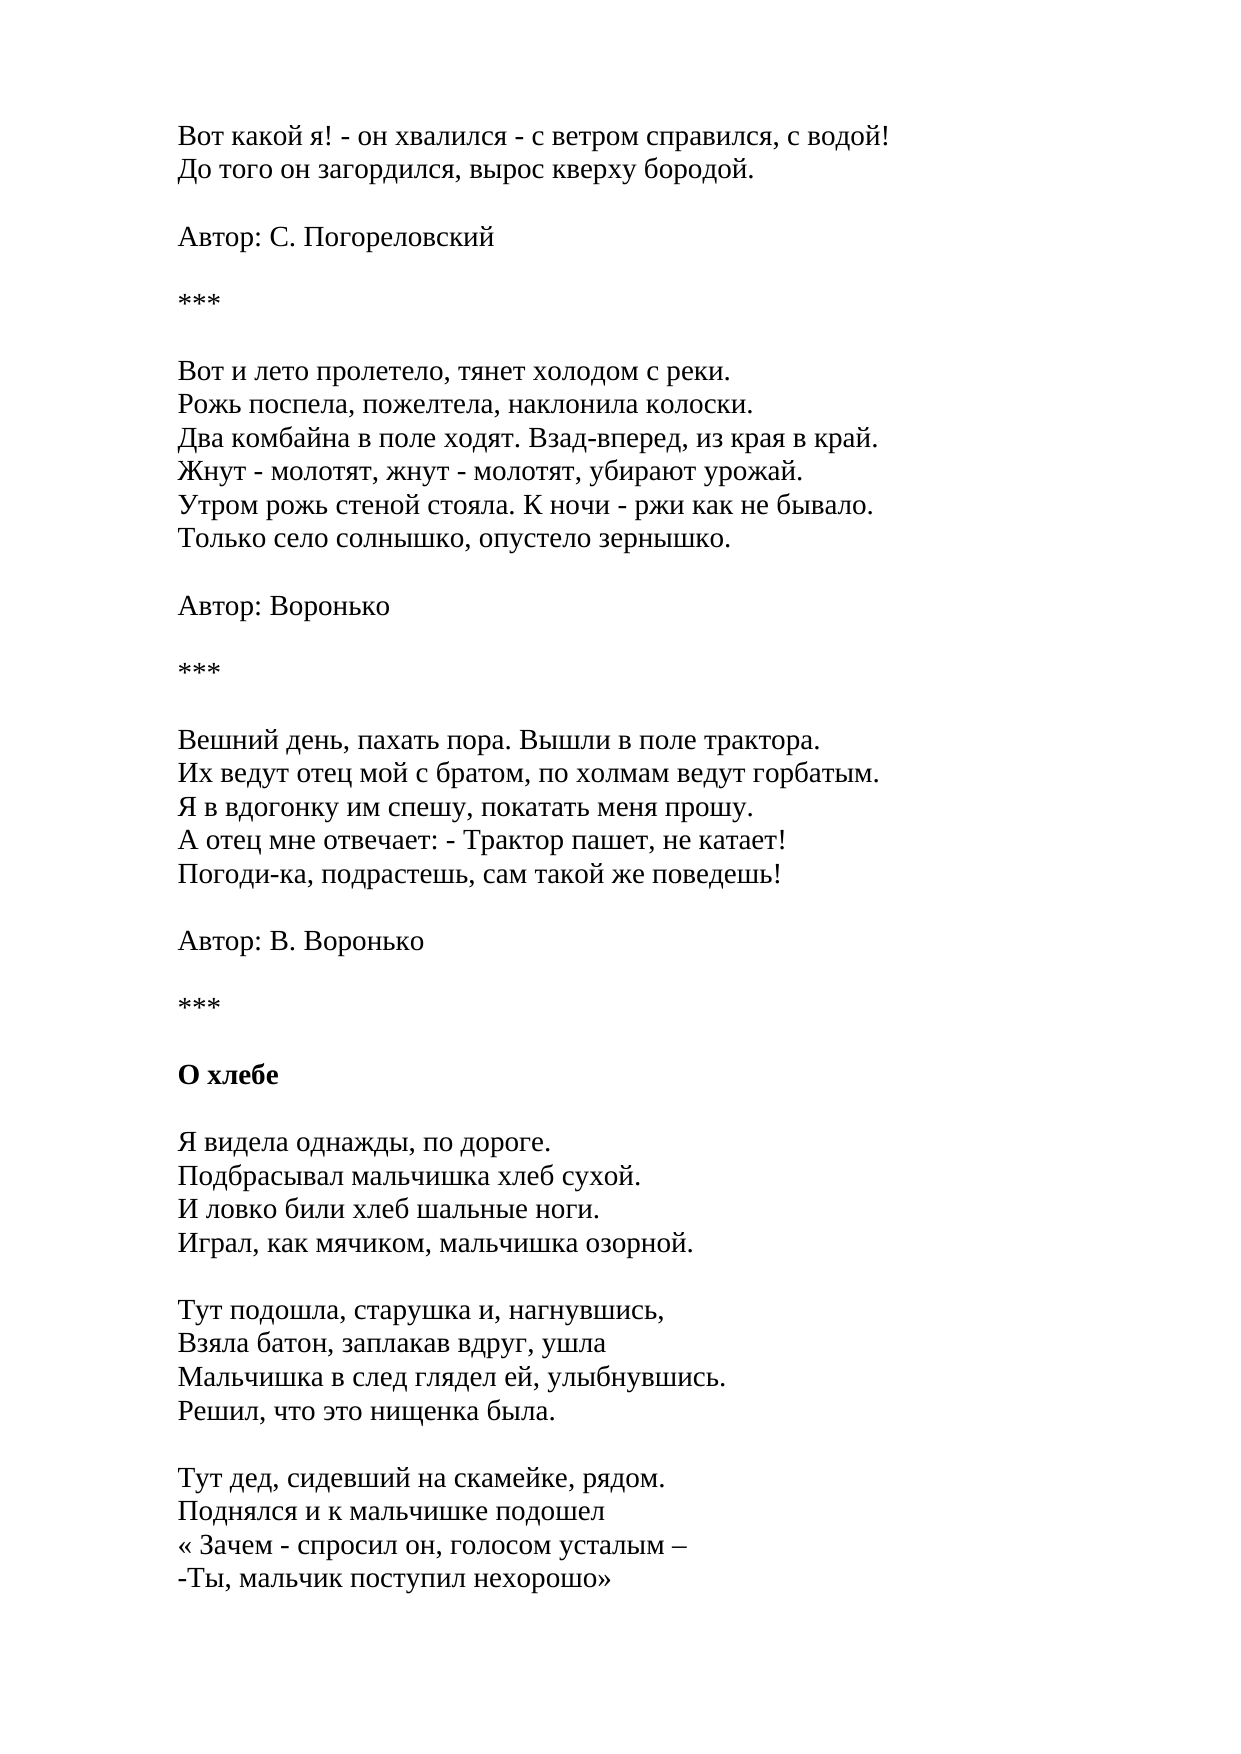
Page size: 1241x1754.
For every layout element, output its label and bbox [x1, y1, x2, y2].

text [177, 118, 1152, 1627]
